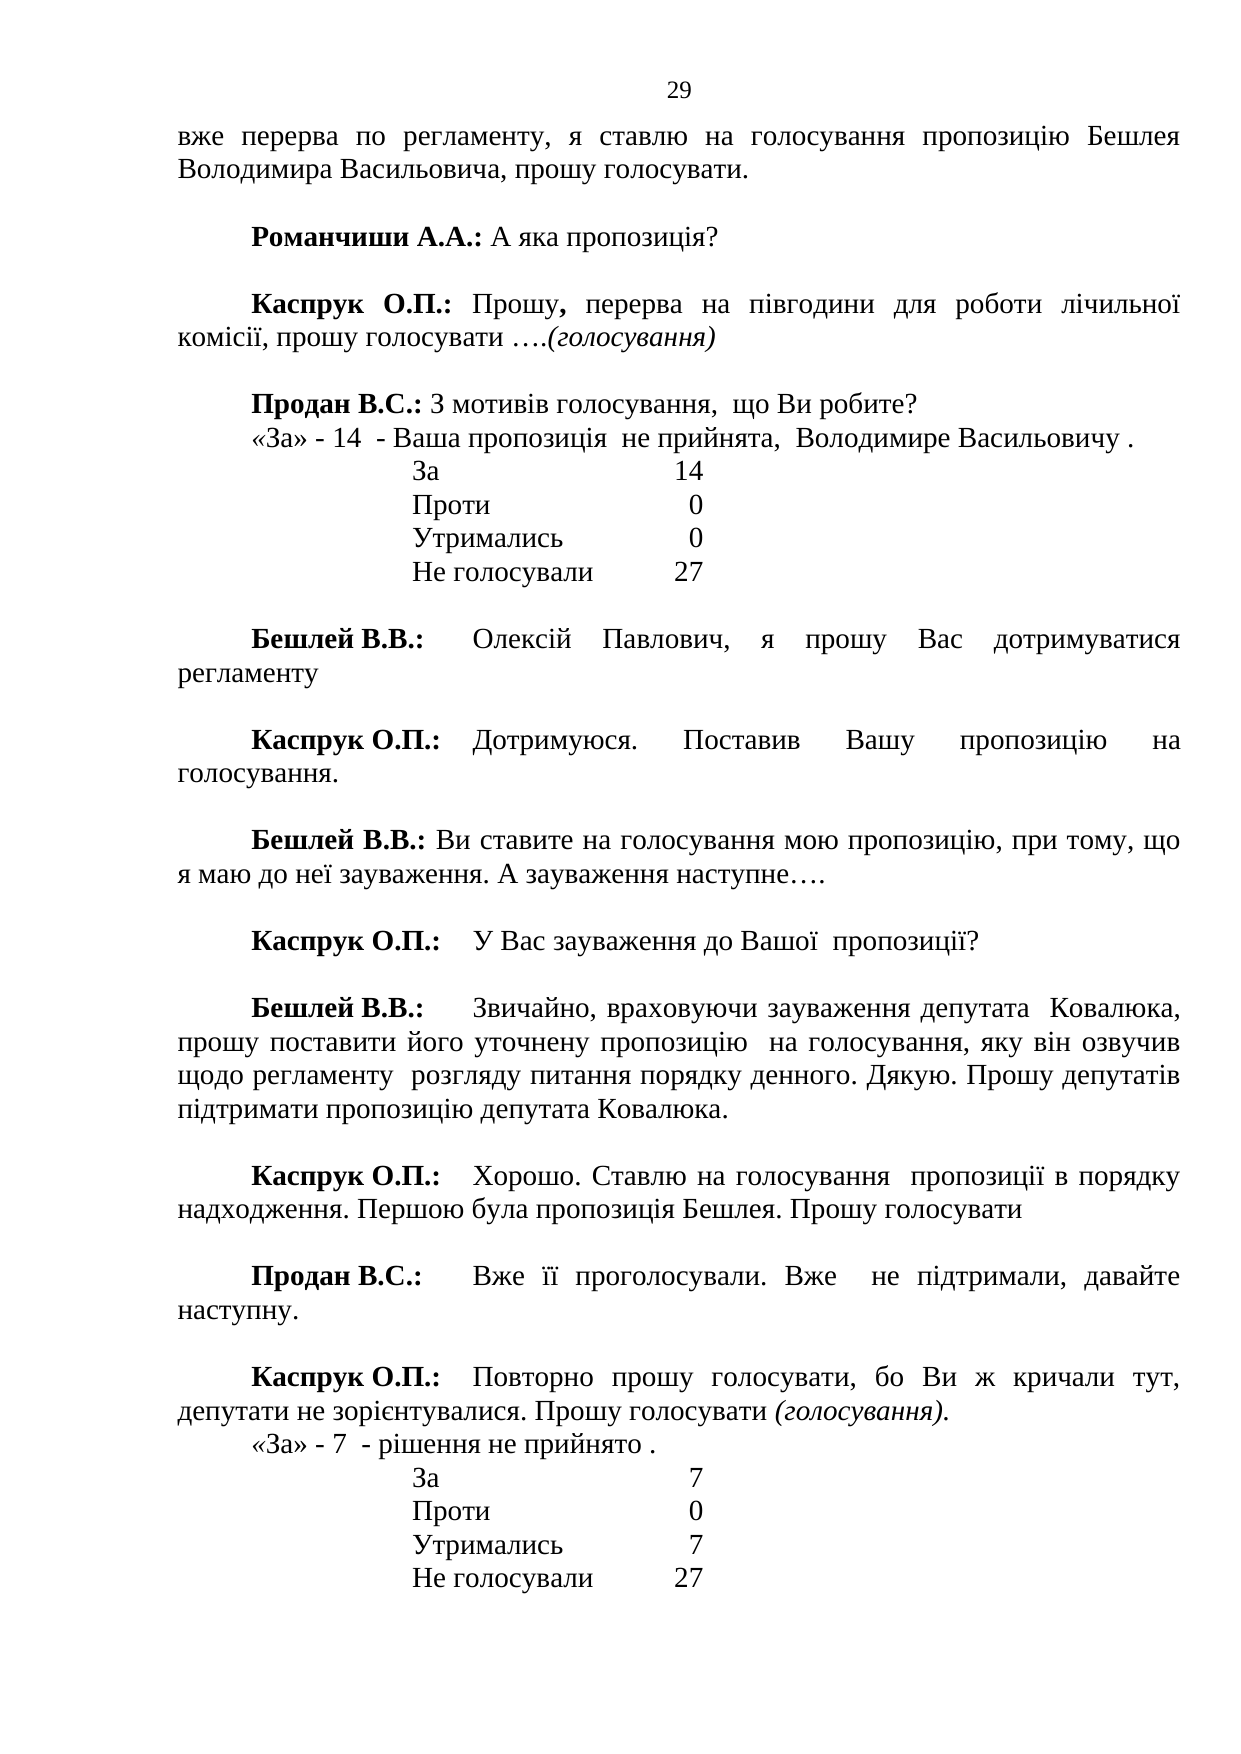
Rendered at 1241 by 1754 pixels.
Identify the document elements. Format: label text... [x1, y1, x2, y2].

text Каспрук О.П.: У Вас зауваження до Вашої пропозиції? [177, 923, 1181, 957]
table_cell 27 [663, 554, 751, 588]
text Бешлей В.В.: , я прошу Вас дотримуватися регламенту [177, 621, 1181, 688]
table_cell 7 [663, 1527, 751, 1560]
text Продан В.С.: З мотивів голосування, що Ви робите? [177, 386, 1181, 420]
text «За» - 14 - Ваша пропозиція не прийнята, Володимире Васильовичу . [177, 420, 1181, 453]
table_cell Проти [401, 1493, 663, 1527]
table_cell 27 [663, 1560, 751, 1594]
text Каспрук О.П.: Хорошо. Ставлю на голосування пропозиції в порядку надходження. Першою була пропозиція Бешлея. Прошу голосувати [177, 1158, 1181, 1225]
text «За» - 7 - рішення не прийнято . [177, 1426, 1181, 1460]
text Романчиши А.А.: А яка пропозиція? [177, 219, 1181, 252]
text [177, 118, 1181, 185]
text Каспрук О.П.: Дотримуюся. Поставив Вашу пропозицію на голосування. [177, 722, 1181, 789]
table_cell 0 [663, 1493, 751, 1527]
table_cell 0 [663, 487, 751, 521]
text Бешлей В.В.: Звичайно, враховуючи зауваження депутата Ковалюка, прошу поставити його уточнену пропозицію на голосування, яку він озвучив щодо регламенту розгляду питання порядку денного. Дякую. Прошу депутатів підтримати пропозицію депутата Ковалюка. [177, 990, 1181, 1124]
table_cell 0 [663, 521, 751, 554]
table_header За [401, 454, 663, 487]
table_cell Проти [401, 487, 663, 521]
text Продан В.С.: Вже її проголосували. Вже не підтримали, давайте наступну. [177, 1258, 1181, 1326]
table_cell Утримались [401, 521, 663, 554]
table_header За [401, 1460, 663, 1493]
table_cell Утримались [401, 1527, 663, 1560]
table_header 7 [663, 1460, 751, 1493]
table_cell Не голосували [401, 554, 663, 588]
table_header 14 [663, 454, 751, 487]
text Каспрук О.П.: Прошу, перерва на півгодини для роботи лічильної комісії, прошу голосувати ….(голосування) [177, 286, 1181, 353]
text Бешлей В.В.: Ви ставите на голосування мою пропозицію, при тому, що я маю до неї зауваження. А зауваження наступне…. [177, 822, 1181, 889]
text Каспрук О.П.: Повторно прошу голосувати, бо Ви ж кричали тут, депутати не зорієнтувалися. Прошу голосувати (голосування). [177, 1359, 1181, 1426]
table_cell Не голосували [401, 1560, 663, 1594]
